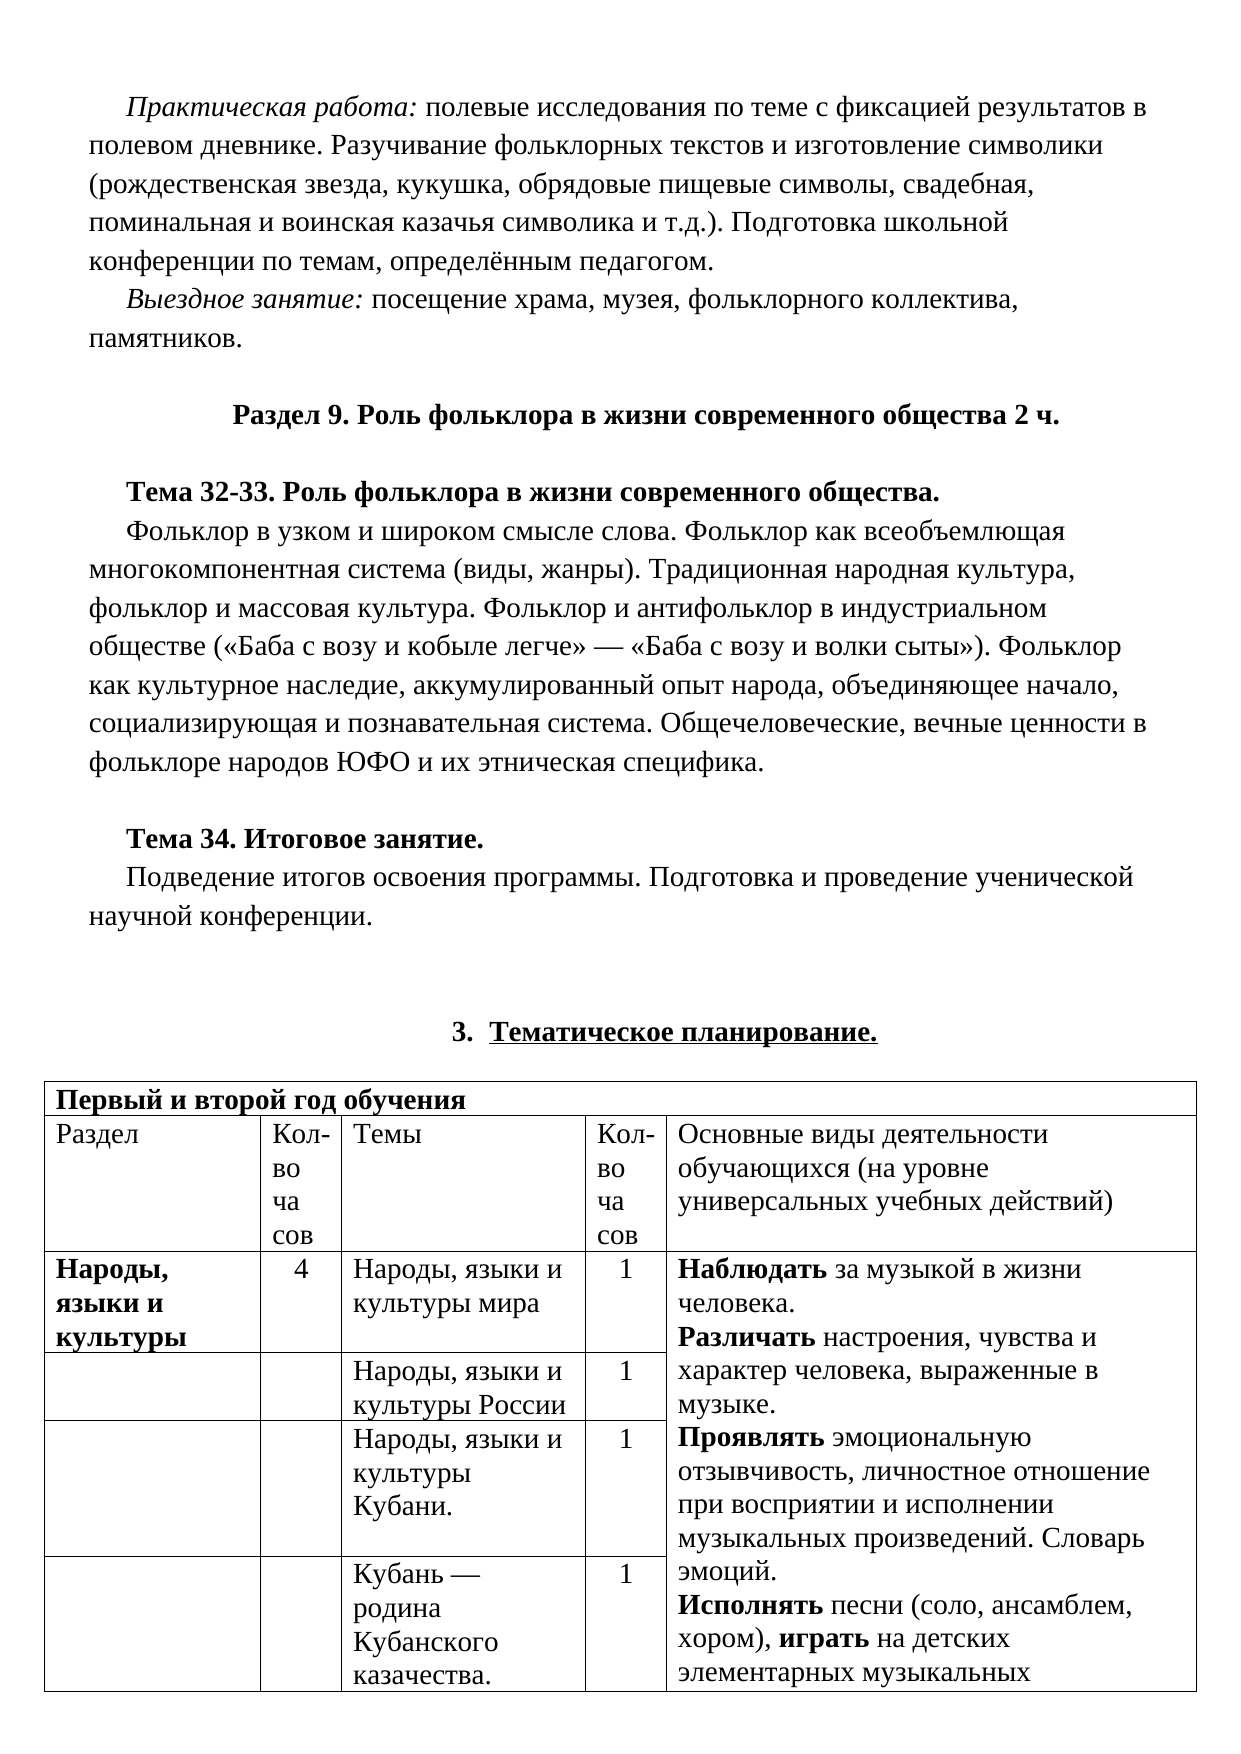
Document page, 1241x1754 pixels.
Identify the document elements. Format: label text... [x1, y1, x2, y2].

table_cell Народы, языки и культуры [163, 1252, 260, 1352]
table_cell Кол-во ча сов [586, 1116, 666, 1251]
table_cell 4 [261, 1252, 341, 1352]
table_cell 1 [586, 1353, 666, 1420]
table_cell 1 [586, 1252, 666, 1352]
table_cell [261, 1557, 341, 1691]
table_cell Народы, языки и культуры Кубани. [342, 1421, 585, 1556]
text Раздел 9. Роль фольклора в жизни современного общества 2 ч. [89, 397, 1167, 431]
table_cell [261, 1353, 341, 1420]
table_cell Темы [342, 1116, 585, 1251]
text Выездное занятие: посещение храма, музея, фольклорного коллектива, памятников. [89, 281, 1167, 353]
text Подведение итогов освоения программы. Подготовка и проведение ученической научной конференции. [89, 859, 1167, 932]
text Практическая работа: полевые исследования по теме с фиксацией результатов в полевом дневнике. Разучивание фольклорных текстов и изготовление символики (рождественская звезда, кукушка, обрядовые пищевые символы, свадебная, поминальная и воинская казачья символика и т.д.). Подготовка школьной конференции по темам, определённым педагогом. [89, 89, 1167, 276]
table_cell Народы, языки и культуры мира [342, 1252, 585, 1352]
table_header Первый и второй год обучения [45, 1082, 1196, 1115]
text Тема 34. Итоговое занятие. [89, 821, 1167, 854]
table_cell Раздел [45, 1116, 260, 1251]
list Тематическое планирование. [162, 1014, 1167, 1047]
table_cell 1 [586, 1421, 666, 1556]
table_cell [261, 1421, 341, 1556]
table_cell [45, 1421, 260, 1556]
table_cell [342, 1557, 585, 1691]
table_cell Наблюдать за музыкой в жизни человека. Различать настроения, чувства и характер человека, выраженные в музыке. Проявлять эмоциональную отзывчивость, личностное отношение при восприятии и исполнении музыкальных произведений. Словарь эмоций. Исполнять песни (соло, ансамблем, хором), играть на детских элементарных музыкальных инструментах (в ансамбле, в оркестре). Сравнивать музыкальные и речевые интонации, определять их сходство и различия. Осуществлять первые опыты импровизации и сочинения в пении, игре, пластике. Инсценировать для школьных праздников музыкальные образы песен, пьес программного содержания, народных сказок. Участвовать в совместной деятельности (в группе, в паре) при воплощении различных музыкальных образов. Подбирать стихи и рассказы, соответствующие настроению песен. [667, 1252, 1196, 1691]
text Тема 32-33. Роль фольклора в жизни современного общества. [89, 474, 1167, 508]
table_cell Основные виды деятельности обучающихся (на уровне универсальных учебных действий) [667, 1116, 1196, 1251]
table_cell Кол-во ча сов [261, 1116, 341, 1251]
table_cell [45, 1557, 260, 1691]
table_cell 1 [586, 1557, 666, 1691]
text Фольклор в узком и широком смысле слова. Фольклор как всеобъемлющая многокомпонентная система (виды, жанры). Традиционная народная культура, фольклор и массовая культура. Фольклор и антифольклор в индустриальном обществе («Баба с возу и кобыле легче» — «Баба с возу и волки сыты»). Фольклор как культурное наследие, аккумулированный опыт народа, объединяющее начало, социализирующая и познавательная система. Общечеловеческие, вечные ценности в фольклоре народов ЮФО и их этническая специфика. [89, 513, 1167, 777]
table_cell [45, 1353, 260, 1420]
table_cell Народы, языки и культуры России [342, 1353, 585, 1420]
